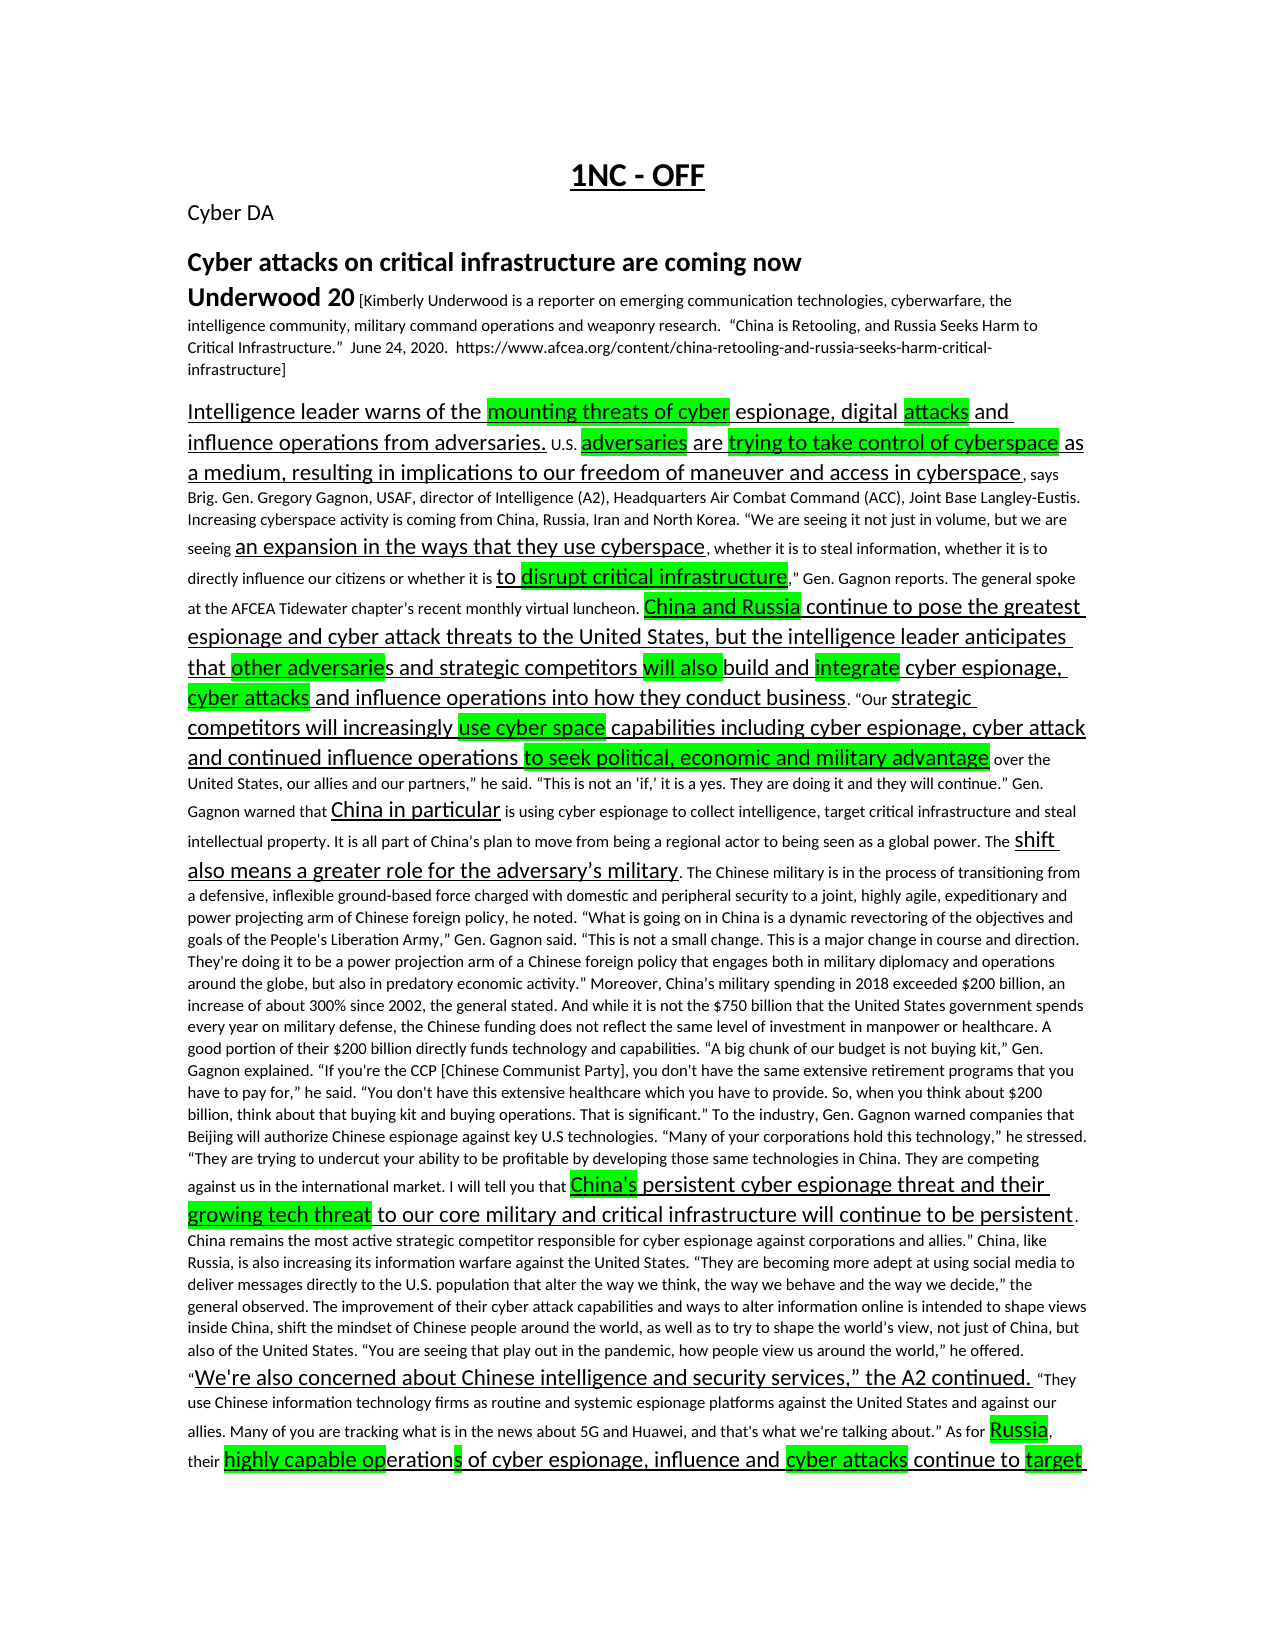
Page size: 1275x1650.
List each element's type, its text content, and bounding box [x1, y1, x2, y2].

subtitle 1NC - OFF [187, 154, 1087, 195]
subtitle Cyber attacks on critical infrastructure are coming now [187, 245, 1087, 278]
text Cyber DA [187, 198, 1087, 226]
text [187, 397, 1087, 1473]
text Underwood 20 [Kimberly Underwood is a reporter on emerging communication technologies, cyberwarfare, the intelligence community, military command operations and weaponry research. “China is Retooling, and Russia Seeks Harm to Critical Infrastructure.” June 24, 2020. https://www.afcea.org/content/china-retooling-and-russia-seeks-harm-critical-infrastructure] [187, 281, 1087, 379]
